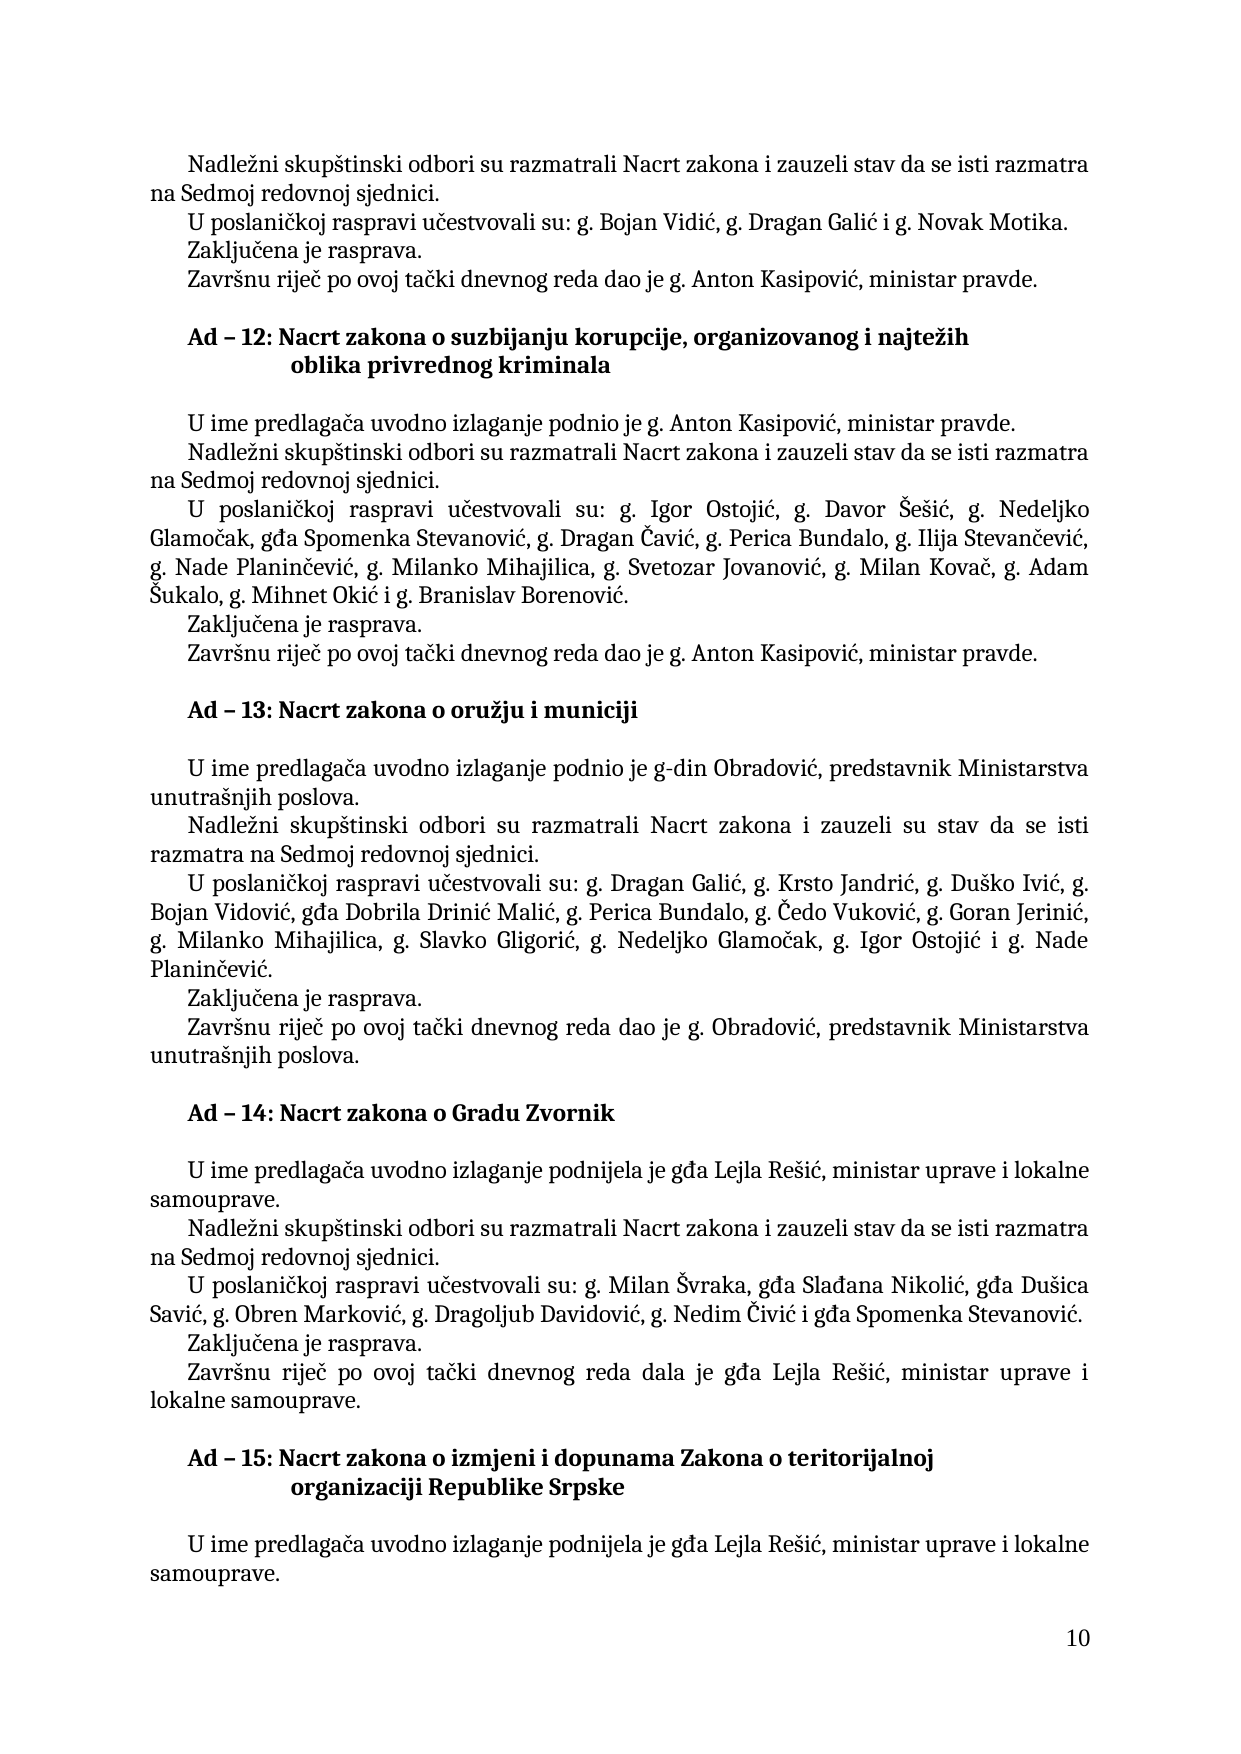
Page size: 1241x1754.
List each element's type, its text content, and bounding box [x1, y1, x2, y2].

text Nadležni skupštinski odbori su razmatrali Nacrt zakona i zauzeli stav da se isti razmatra na Sedmoj redovnoj sjednici. [150, 437, 1090, 495]
text U ime predlagača uvodno izlaganje podnijela je gđa Lejla Rešić, ministar uprave i lokalne samouprave. [150, 1156, 1090, 1214]
text Završnu riječ po ovoj tački dnevnog reda dao je g. Anton Kasipović, ministar pravde. [150, 639, 1090, 667]
text U ime predlagača uvodno izlaganje podnio je g. Anton Kasipović, ministar pravde. [150, 409, 1090, 437]
text Ad – 14: Nacrt zakona o Gradu Zvornik [150, 1099, 1090, 1127]
text Ad – 15: Nacrt zakona o izmjeni i dopunama Zakona o teritorijalnoj [150, 1444, 1090, 1472]
text Završnu riječ po ovoj tački dnevnog reda dao je g. Anton Kasipović, ministar pravde. [150, 265, 1090, 294]
text Završnu riječ po ovoj tački dnevnog reda dao je g. Obradović, predstavnik Ministarstva unutrašnjih poslova. [150, 1012, 1090, 1070]
text U poslaničkoj raspravi učestvovali su: g. Dragan Galić, g. Krsto Jandrić, g. Duško Ivić, g. Bojan Vidović, gđa Dobrila Drinić Malić, g. Perica Bundalo, g. Čedo Vuković, g. Goran Jerinić, g. Milanko Mihajilica, g. Slavko Gligorić, g. Nedeljko Glamočak, g. Igor Ostojić i g. Nade Planinčević. [150, 869, 1090, 984]
text U poslaničkoj raspravi učestvovali su: g. Igor Ostojić, g. Davor Šešić, g. Nedeljko Glamočak, gđa Spomenka Stevanović, g. Dragan Čavić, g. Perica Bundalo, g. Ilija Stevančević, g. Nade Planinčević, g. Milanko Mihajilica, g. Svetozar Jovanović, g. Milan Kovač, g. Adam Šukalo, g. Mihnet Okić i g. Branislav Borenović. [150, 495, 1090, 610]
text U ime predlagača uvodno izlaganje podnio je g-din Obradović, predstavnik Ministarstva unutrašnjih poslova. [150, 754, 1090, 811]
text Nadležni skupštinski odbori su razmatrali Nacrt zakona i zauzeli su stav da se isti razmatra na Sedmoj redovnoj sjednici. [150, 811, 1090, 869]
text Nadležni skupštinski odbori su razmatrali Nacrt zakona i zauzeli stav da se isti razmatra na Sedmoj redovnoj sjednici. [150, 1214, 1090, 1271]
text oblika privrednog kriminala [150, 351, 1090, 380]
text Nadležni skupštinski odbori su razmatrali Nacrt zakona i zauzeli stav da se isti razmatra na Sedmoj redovnoj sjednici. [150, 150, 1090, 207]
text U poslaničkoj raspravi učestvovali su: g. Bojan Vidić, g. Dragan Galić i g. Novak Motika. [150, 207, 1090, 236]
text organizaciji Republike Srpske [150, 1472, 1090, 1501]
text Ad – 13: Nacrt zakona o oružju i municiji [150, 696, 1090, 725]
text Završnu riječ po ovoj tački dnevnog reda dala je gđa Lejla Rešić, ministar uprave i lokalne samouprave. [150, 1357, 1090, 1415]
text Zaključena je rasprava. [150, 984, 1090, 1012]
text U ime predlagača uvodno izlaganje podnijela je gđa Lejla Rešić, ministar uprave i lokalne samouprave. [150, 1530, 1090, 1587]
text U poslaničkoj raspravi učestvovali su: g. Milan Švraka, gđa Slađana Nikolić, gđa Dušica Savić, g. Obren Marković, g. Dragoljub Davidović, g. Nedim Čivić i gđa Spomenka Stevanović. [150, 1271, 1090, 1329]
text Zaključena je rasprava. [150, 236, 1090, 265]
text Zaključena je rasprava. [150, 610, 1090, 639]
text Ad – 12: Nacrt zakona o suzbijanju korupcije, organizovanog i najtežih [150, 322, 1090, 351]
text Zaključena je rasprava. [150, 1329, 1090, 1357]
